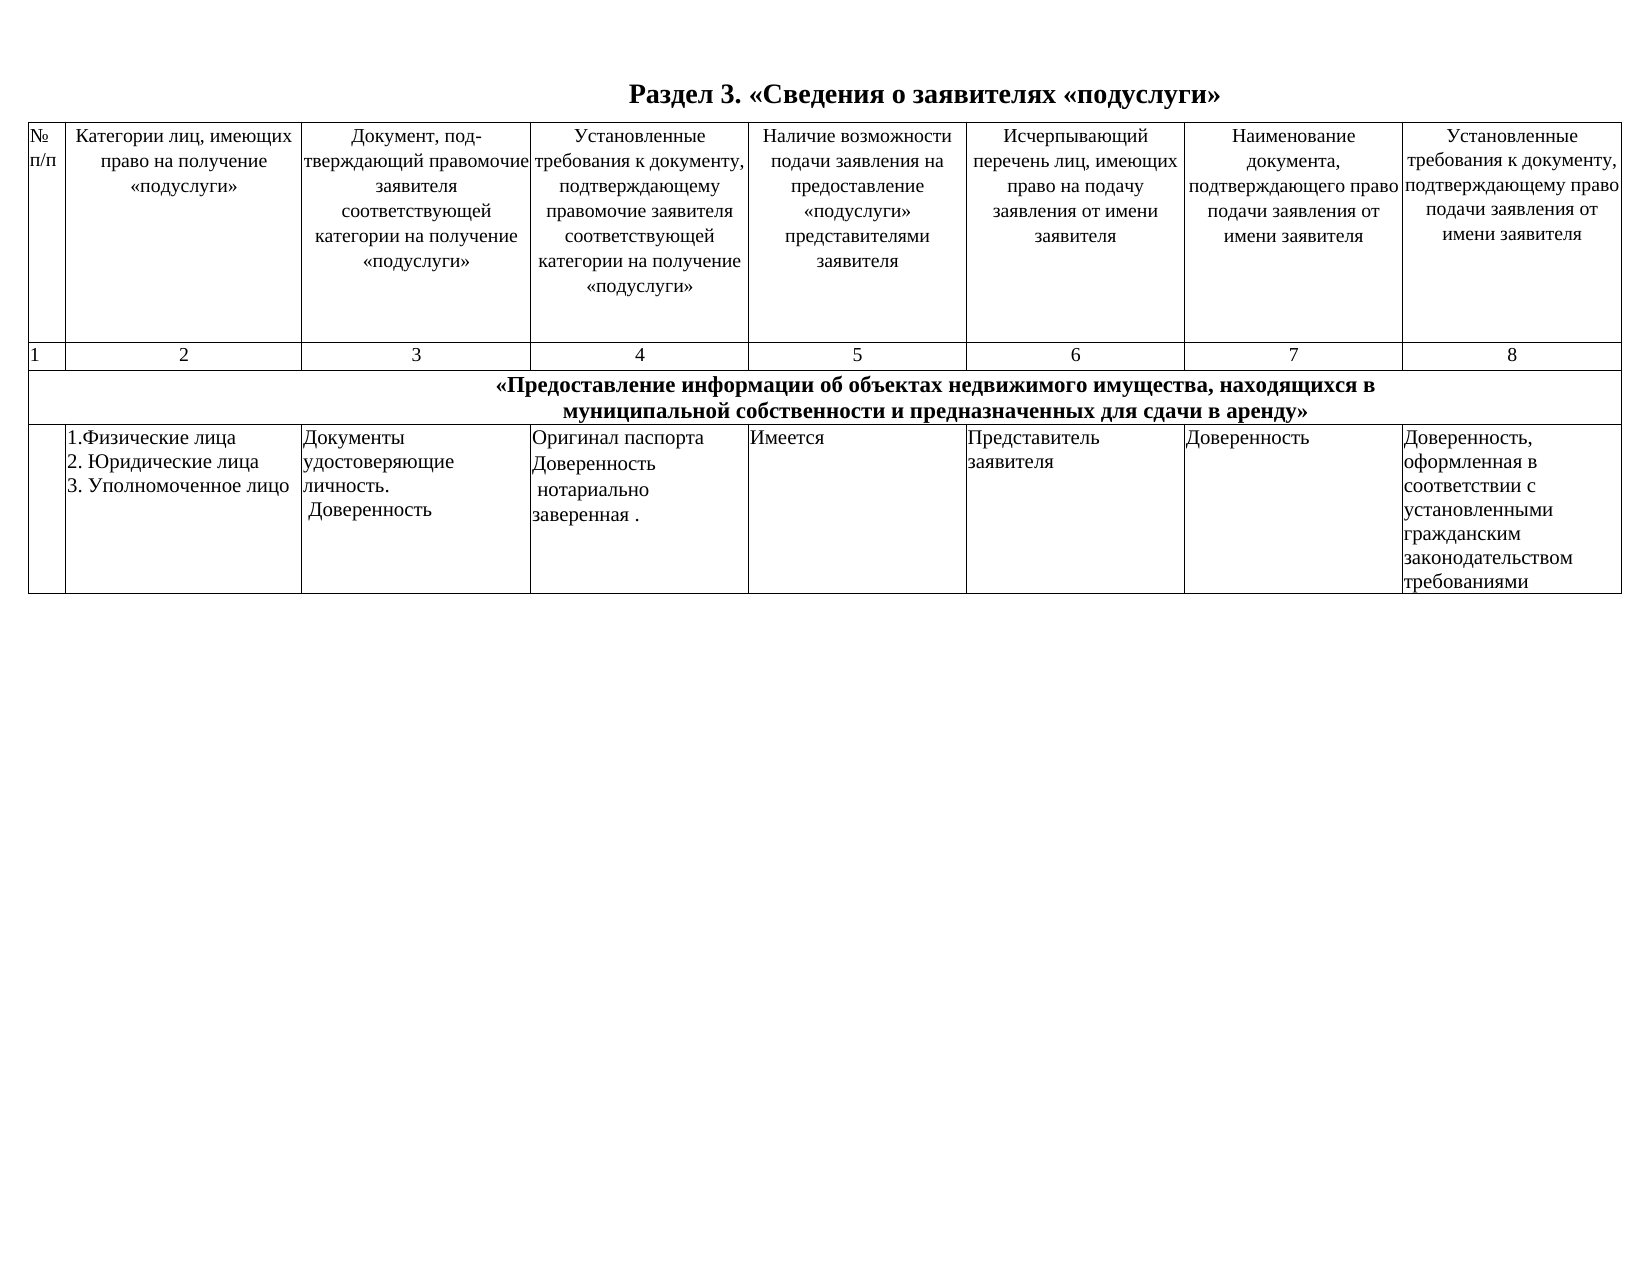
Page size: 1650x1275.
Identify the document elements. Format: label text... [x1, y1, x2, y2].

table_header № п/п [29, 123, 65, 342]
table_cell Оригинал паспорта Доверенность нотариально заверенная . [531, 425, 748, 593]
table_cell 6 [967, 343, 1184, 370]
table_cell 2 [66, 343, 301, 370]
table_cell Документы удостоверяющие личность. Доверенность [302, 425, 530, 593]
table_header Наименование документа, подтверждающего право подачи заявления от имени заявителя [1185, 123, 1402, 342]
table_cell Доверенность, оформленная в соответствии с установленными гражданским законодательством требованиями [1403, 425, 1621, 593]
table_cell 1 [29, 343, 65, 370]
table_cell 4 [531, 343, 748, 370]
table_header Документ, подтверждающий правомочие заявителя соответствующей категории на получение «подуслуги» [302, 123, 530, 342]
table_cell Доверенность [1185, 425, 1402, 593]
table_cell 8 [1403, 343, 1621, 370]
table_header Категории лиц, имеющих право на получение «подуслуги» [66, 123, 301, 342]
table_header Установленные требования к документу, подтверждающему право подачи заявления от имени заявителя [1403, 123, 1621, 342]
table_cell 1.Физические лица 2. Юридические лица 3. Уполномоченное лицо [66, 425, 301, 593]
table_header Исчерпывающий перечень лиц, имеющих право на подачу заявления от имени заявителя [967, 123, 1184, 342]
table_cell Представитель заявителя [967, 425, 1184, 593]
table_cell [29, 425, 65, 593]
table_cell «Предоставление информации об объектах недвижимого имущества, находящихся в муниципальной собственности и предназначенных для сдачи в аренду» [29, 371, 1621, 423]
table_cell 3 [302, 343, 530, 370]
table_header Установленные требования к документу, подтверждающему правомочие заявителя соответствующей категории на получение «подуслуги» [531, 123, 748, 342]
table_cell Имеется [749, 425, 966, 593]
table_cell 5 [749, 343, 966, 370]
table_cell 7 [1185, 343, 1402, 370]
text Раздел 3. «Сведения о заявителях «подуслуги» [628, 81, 1532, 109]
table_header Наличие возможности подачи заявления на предоставление «подуслуги» представителями заявителя [749, 123, 966, 342]
